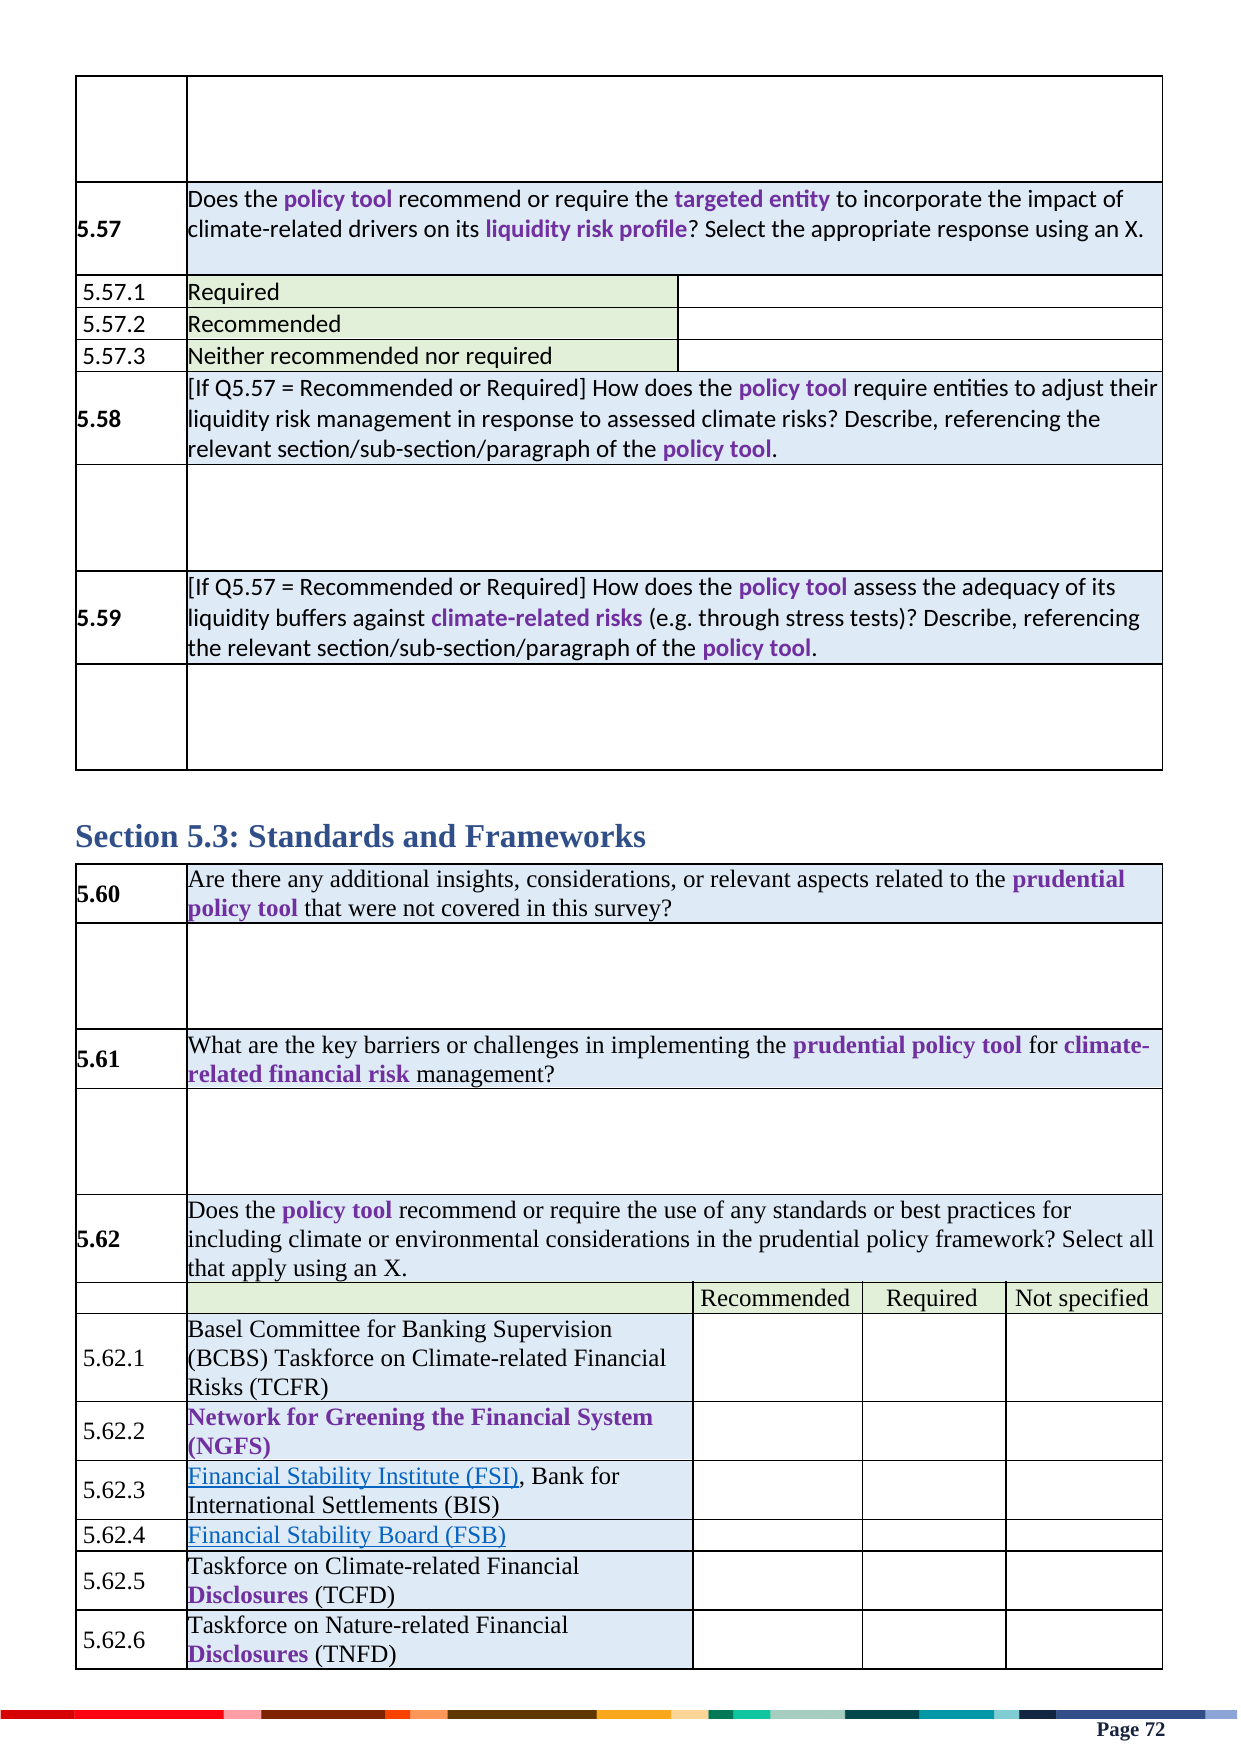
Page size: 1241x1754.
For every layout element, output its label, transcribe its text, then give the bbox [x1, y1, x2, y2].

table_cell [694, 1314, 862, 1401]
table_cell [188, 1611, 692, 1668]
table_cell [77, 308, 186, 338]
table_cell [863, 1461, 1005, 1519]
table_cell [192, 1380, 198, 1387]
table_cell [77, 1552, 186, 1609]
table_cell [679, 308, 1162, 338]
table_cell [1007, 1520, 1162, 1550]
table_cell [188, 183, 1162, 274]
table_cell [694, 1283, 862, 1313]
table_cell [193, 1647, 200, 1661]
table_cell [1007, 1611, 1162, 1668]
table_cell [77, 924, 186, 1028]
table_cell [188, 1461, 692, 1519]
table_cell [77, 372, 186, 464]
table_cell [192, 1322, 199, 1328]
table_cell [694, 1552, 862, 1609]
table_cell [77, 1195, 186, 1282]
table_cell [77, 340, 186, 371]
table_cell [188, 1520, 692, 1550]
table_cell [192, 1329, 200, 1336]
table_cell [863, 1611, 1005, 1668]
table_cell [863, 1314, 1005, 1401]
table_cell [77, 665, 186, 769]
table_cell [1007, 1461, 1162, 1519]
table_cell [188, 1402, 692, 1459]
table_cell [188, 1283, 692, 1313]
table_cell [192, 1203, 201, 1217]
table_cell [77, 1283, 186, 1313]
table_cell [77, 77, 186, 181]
subtitle Section 5.3: Standards and Frameworks [75, 816, 1165, 855]
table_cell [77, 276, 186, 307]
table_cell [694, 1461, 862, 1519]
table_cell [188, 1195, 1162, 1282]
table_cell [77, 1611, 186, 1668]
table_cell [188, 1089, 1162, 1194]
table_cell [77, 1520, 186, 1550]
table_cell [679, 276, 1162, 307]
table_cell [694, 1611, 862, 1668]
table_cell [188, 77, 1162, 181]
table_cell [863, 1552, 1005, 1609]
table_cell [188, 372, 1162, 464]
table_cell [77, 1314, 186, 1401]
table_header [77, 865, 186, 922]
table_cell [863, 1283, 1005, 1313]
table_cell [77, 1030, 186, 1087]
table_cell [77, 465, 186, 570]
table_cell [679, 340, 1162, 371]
picture [0, 1710, 1236, 1719]
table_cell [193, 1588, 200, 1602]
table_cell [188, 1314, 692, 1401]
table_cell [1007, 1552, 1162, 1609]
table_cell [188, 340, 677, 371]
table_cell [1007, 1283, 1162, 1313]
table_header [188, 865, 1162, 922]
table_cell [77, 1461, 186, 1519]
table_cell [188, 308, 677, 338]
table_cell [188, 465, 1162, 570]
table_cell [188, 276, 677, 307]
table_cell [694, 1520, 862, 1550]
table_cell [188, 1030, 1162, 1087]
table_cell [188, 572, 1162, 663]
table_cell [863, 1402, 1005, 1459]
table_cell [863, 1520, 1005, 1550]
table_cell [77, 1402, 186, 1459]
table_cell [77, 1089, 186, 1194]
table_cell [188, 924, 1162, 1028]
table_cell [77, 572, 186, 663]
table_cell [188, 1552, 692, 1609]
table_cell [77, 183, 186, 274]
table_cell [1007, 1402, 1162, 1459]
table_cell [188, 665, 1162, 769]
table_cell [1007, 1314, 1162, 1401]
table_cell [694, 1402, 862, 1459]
